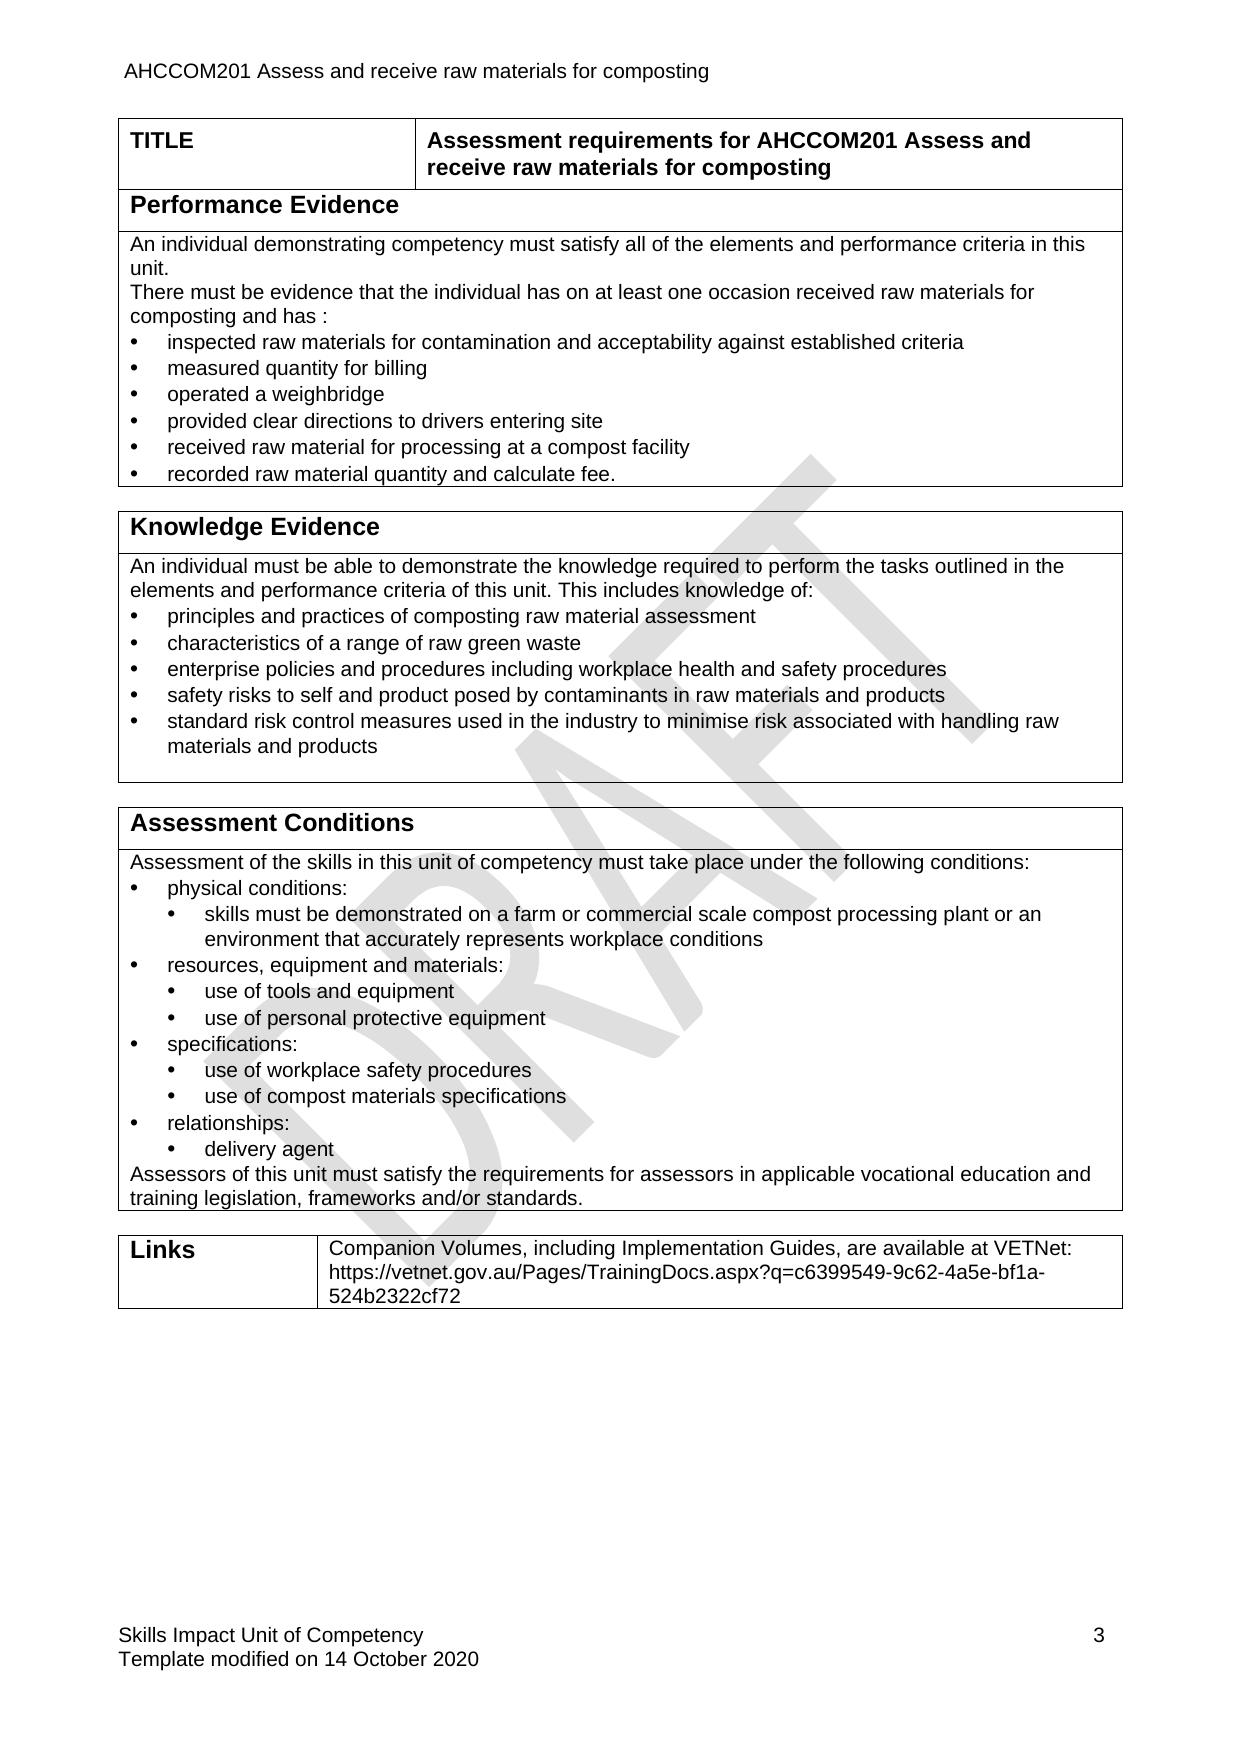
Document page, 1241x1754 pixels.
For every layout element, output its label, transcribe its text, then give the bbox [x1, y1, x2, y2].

table_header Assessment requirements for AHCCOM201 Assess and receive raw materials for composting [416, 119, 1122, 188]
table_cell Performance Evidence [119, 190, 1122, 231]
table_cell Assessment of the skills in this unit of competency must take place under the following conditions: physical conditions: skills must be demonstrated on a farm or commercial scale compost processing plant or an environment that accurately represents workplace conditions resources, equipment and materials: use of tools and equipment use of personal protective equipment specifications: use of workplace safety procedures use of compost materials specifications relationships: delivery agent Assessors of this unit must satisfy the requirements for assessors in applicable vocational education and training legislation, frameworks and/or standards. [119, 850, 1122, 1209]
table_header Knowledge Evidence [119, 512, 1122, 553]
table_cell An individual must be able to demonstrate the knowledge required to perform the tasks outlined in the elements and performance criteria of this unit. This includes knowledge of: principles and practices of composting raw material assessment characteristics of a range of raw green waste enterprise policies and procedures including workplace health and safety procedures safety risks to self and product posed by contaminants in raw materials and products standard risk control measures used in the industry to minimise risk associated with handling raw materials and products [119, 554, 1122, 782]
table_cell An individual demonstrating competency must satisfy all of the elements and performance criteria in this unit. There must be evidence that the individual has on at least one occasion received raw materials for composting and has : inspected raw materials for contamination and acceptability against established criteria measured quantity for billing operated a weighbridge provided clear directions to drivers entering site received raw material for processing at a compost facility recorded raw material quantity and calculate fee. [119, 232, 1122, 486]
table_header Companion Volumes, including Implementation Guides, are available at VETNet: https://vetnet.gov.au/Pages/TrainingDocs.aspx?q=c6399549-9c62-4a5e-bf1a-524b2322cf72 [318, 1236, 1122, 1307]
table_header Assessment Conditions [119, 808, 1122, 849]
table_header TITLE [119, 119, 415, 188]
table_header Links [119, 1236, 317, 1307]
